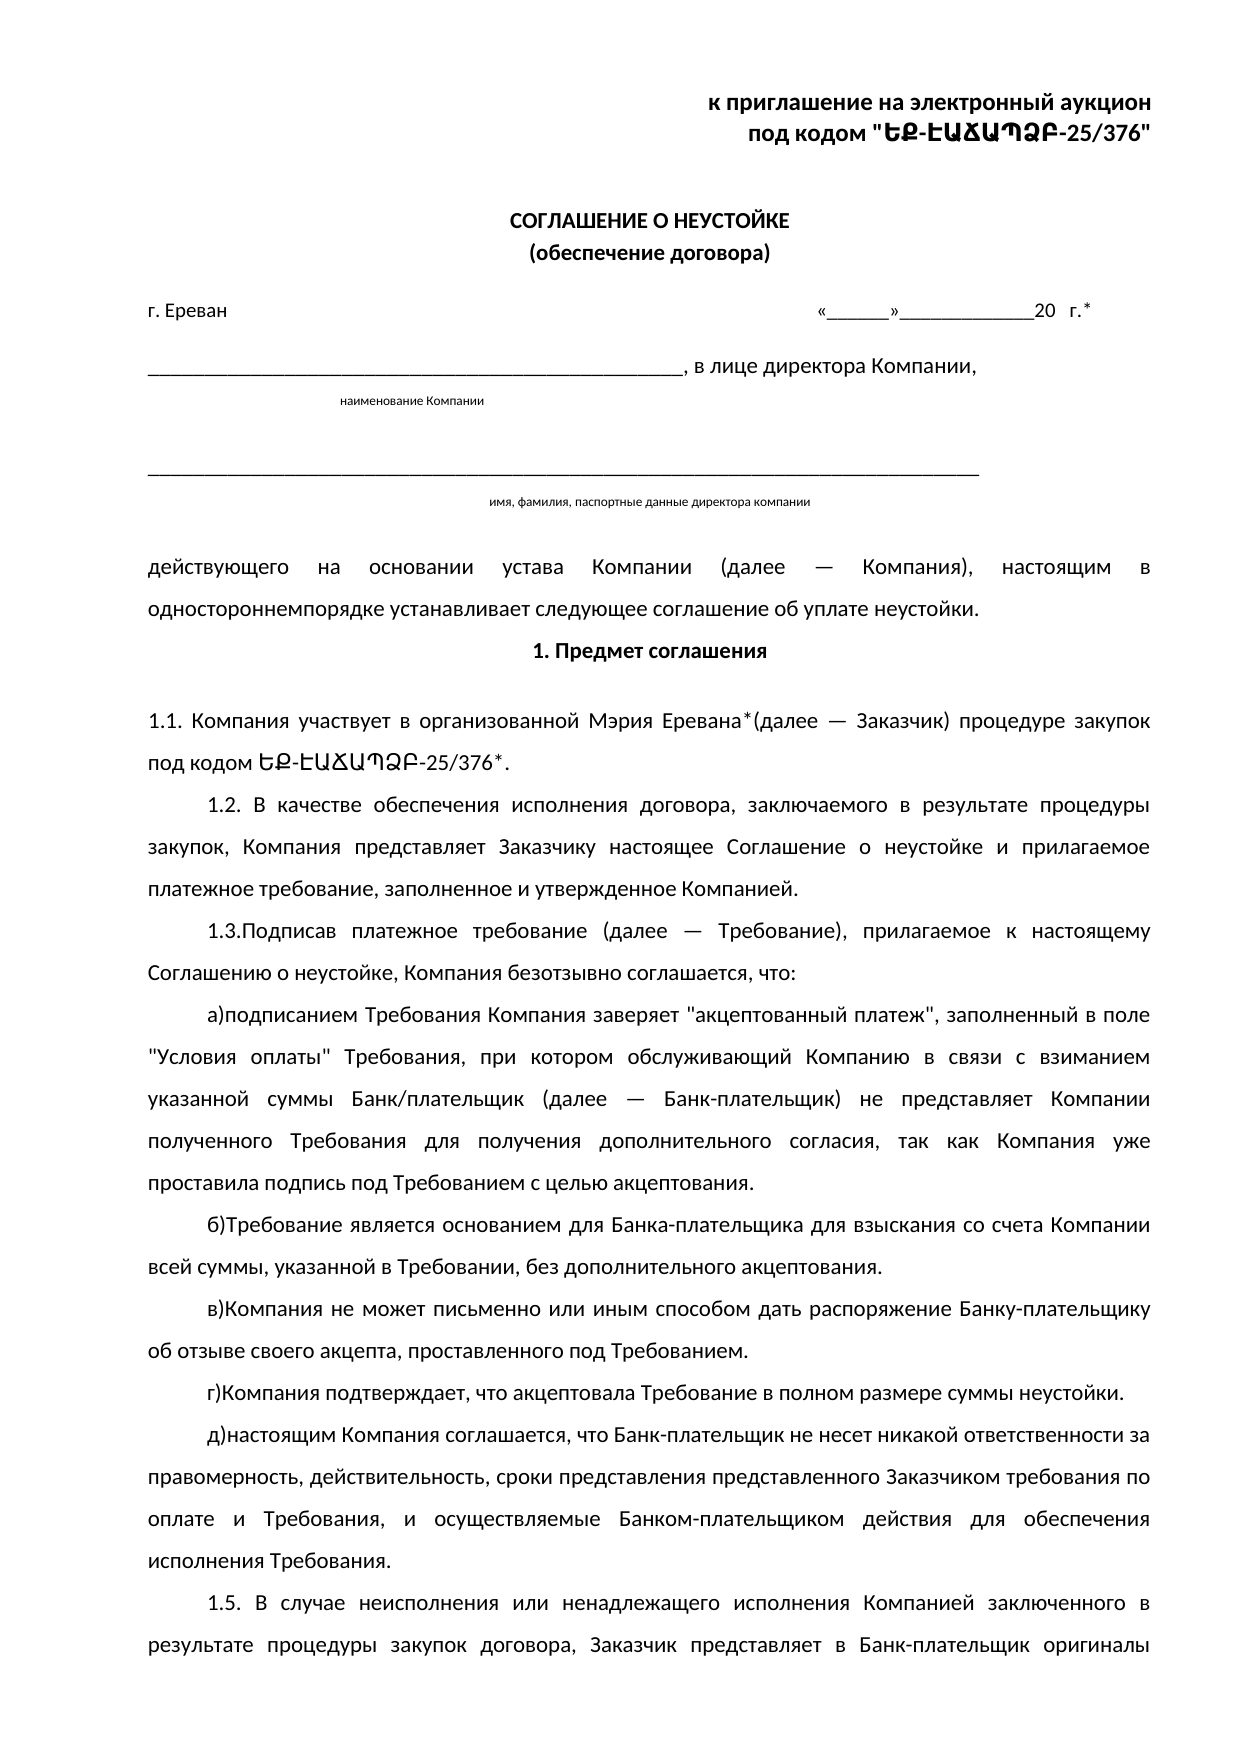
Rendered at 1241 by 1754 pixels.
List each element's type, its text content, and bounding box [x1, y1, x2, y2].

text 1.3.Подписав платежное требование (далее — Требование), прилагаемое к настоящему Соглашению о неустойке, Компания безотзывно соглашается, что: [148, 916, 1152, 986]
text в)Компания не может письменно или иным способом дать распоряжение Банку-плательщику об отзыве своего акцепта, проставленного под Требованием. [148, 1294, 1152, 1364]
text _________________________________________________________________________ [148, 452, 1152, 480]
table_header г. Ереван [136, 297, 635, 351]
text под кодом "ԵՔ-ԷԱՃԱՊՁԲ-25/376" [148, 117, 1152, 147]
text наименование Компании [340, 393, 1152, 421]
text имя, фамилия, паспортные данные директора компании [148, 494, 1152, 522]
text СОГЛАШЕНИЕ О НЕУСТОЙКЕ [148, 206, 1152, 234]
text 1. Предмет соглашения [148, 636, 1152, 664]
text д)настоящим Компания соглашается, что Банк-плательщик не несет никакой ответственности за правомерность, действительность, сроки представления представленного Заказчиком требования по оплате и Требования, и осуществляемые Банком-плательщиком действия для обеспечения исполнения Требования. [148, 1420, 1152, 1574]
text (обеспечение договора) [148, 238, 1152, 266]
text _______________________________________________, в лице директора Компании, [148, 351, 1152, 379]
text б)Требование является основанием для Банка-плательщика для взыскания со счета Компании всей суммы, указанной в Требовании, без дополнительного акцептования. [148, 1210, 1152, 1280]
text 1.2. В качестве обеспечения исполнения договора, заключаемого в результате процедуры закупок, Компания представляет Заказчику настоящее Соглашение о неустойке и прилагаемое платежное требование, заполненное и утвержденное Компанией. [148, 790, 1152, 902]
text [148, 1588, 1152, 1658]
text к приглашение на электронный аукцион [177, 86, 1152, 117]
text а)подписанием Требования Компания заверяет "акцептованный платеж", заполненный в поле "Условия оплаты" Требования, при котором обслуживающий Компанию в связи с взиманием указанной суммы Банк/плательщик (далее — Банк-плательщик) не представляет Компании полученного Требования для получения дополнительного согласия, так как Компания уже проставила подпись под Требованием с целью акцептования. [148, 1000, 1152, 1196]
table_header «______»_____________20 г.* [635, 297, 1104, 351]
text 1.1. Компания участвует в организованной Мэрия Еревана*(далее — Заказчик) процедуре закупок под кодом ԵՔ-ԷԱՃԱՊՁԲ-25/376*. [148, 706, 1152, 776]
text г)Компания подтверждает, что акцептовала Требование в полном размере суммы неустойки. [148, 1378, 1152, 1406]
text действующего на основании устава Компании (далее — Компания), настоящим в одностороннемпорядке устанавливает следующее соглашение об уплате неустойки. [148, 552, 1152, 622]
